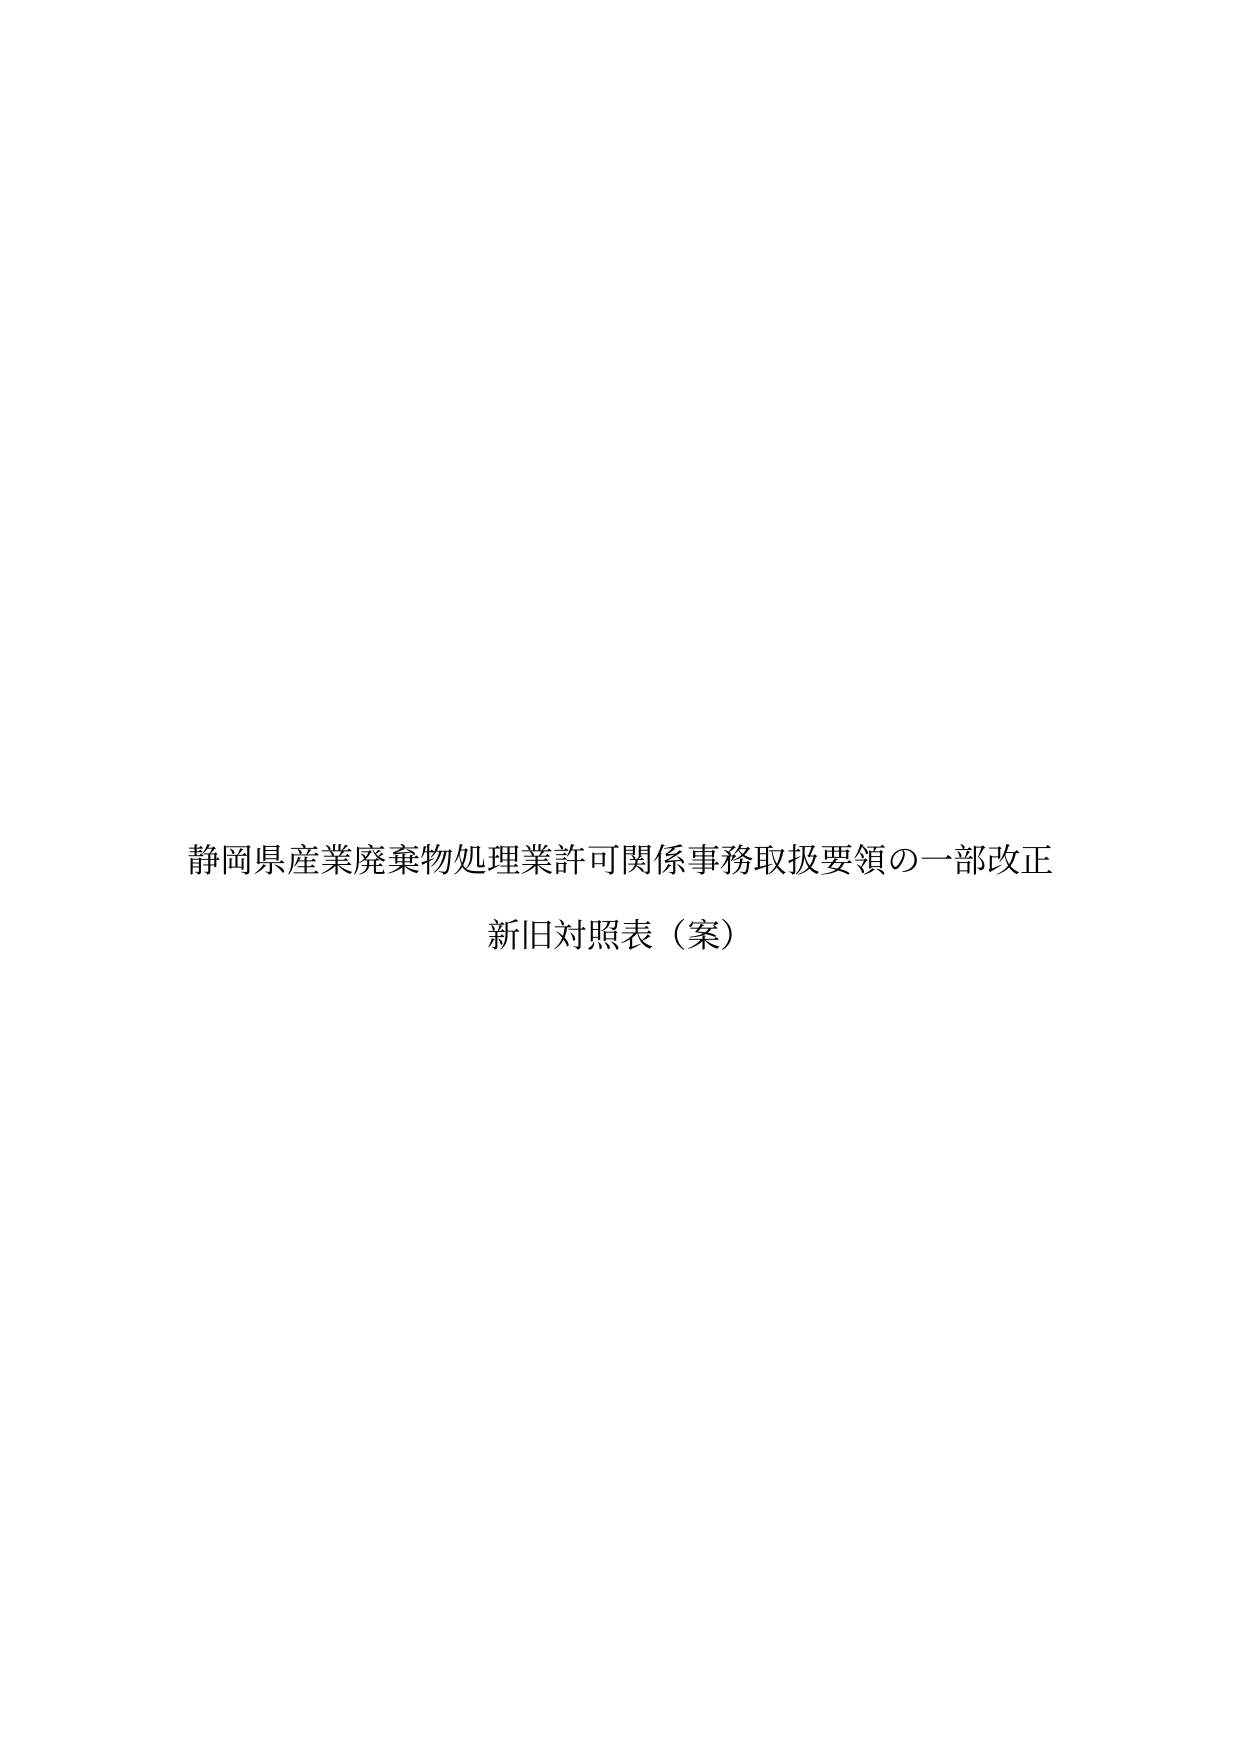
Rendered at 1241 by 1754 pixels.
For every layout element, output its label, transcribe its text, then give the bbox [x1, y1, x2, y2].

text 静岡県産業廃棄物処理業許可関係事務取扱要領の一部改正 [118, 821, 1122, 896]
text 新旧対照表（案） [118, 896, 1122, 971]
